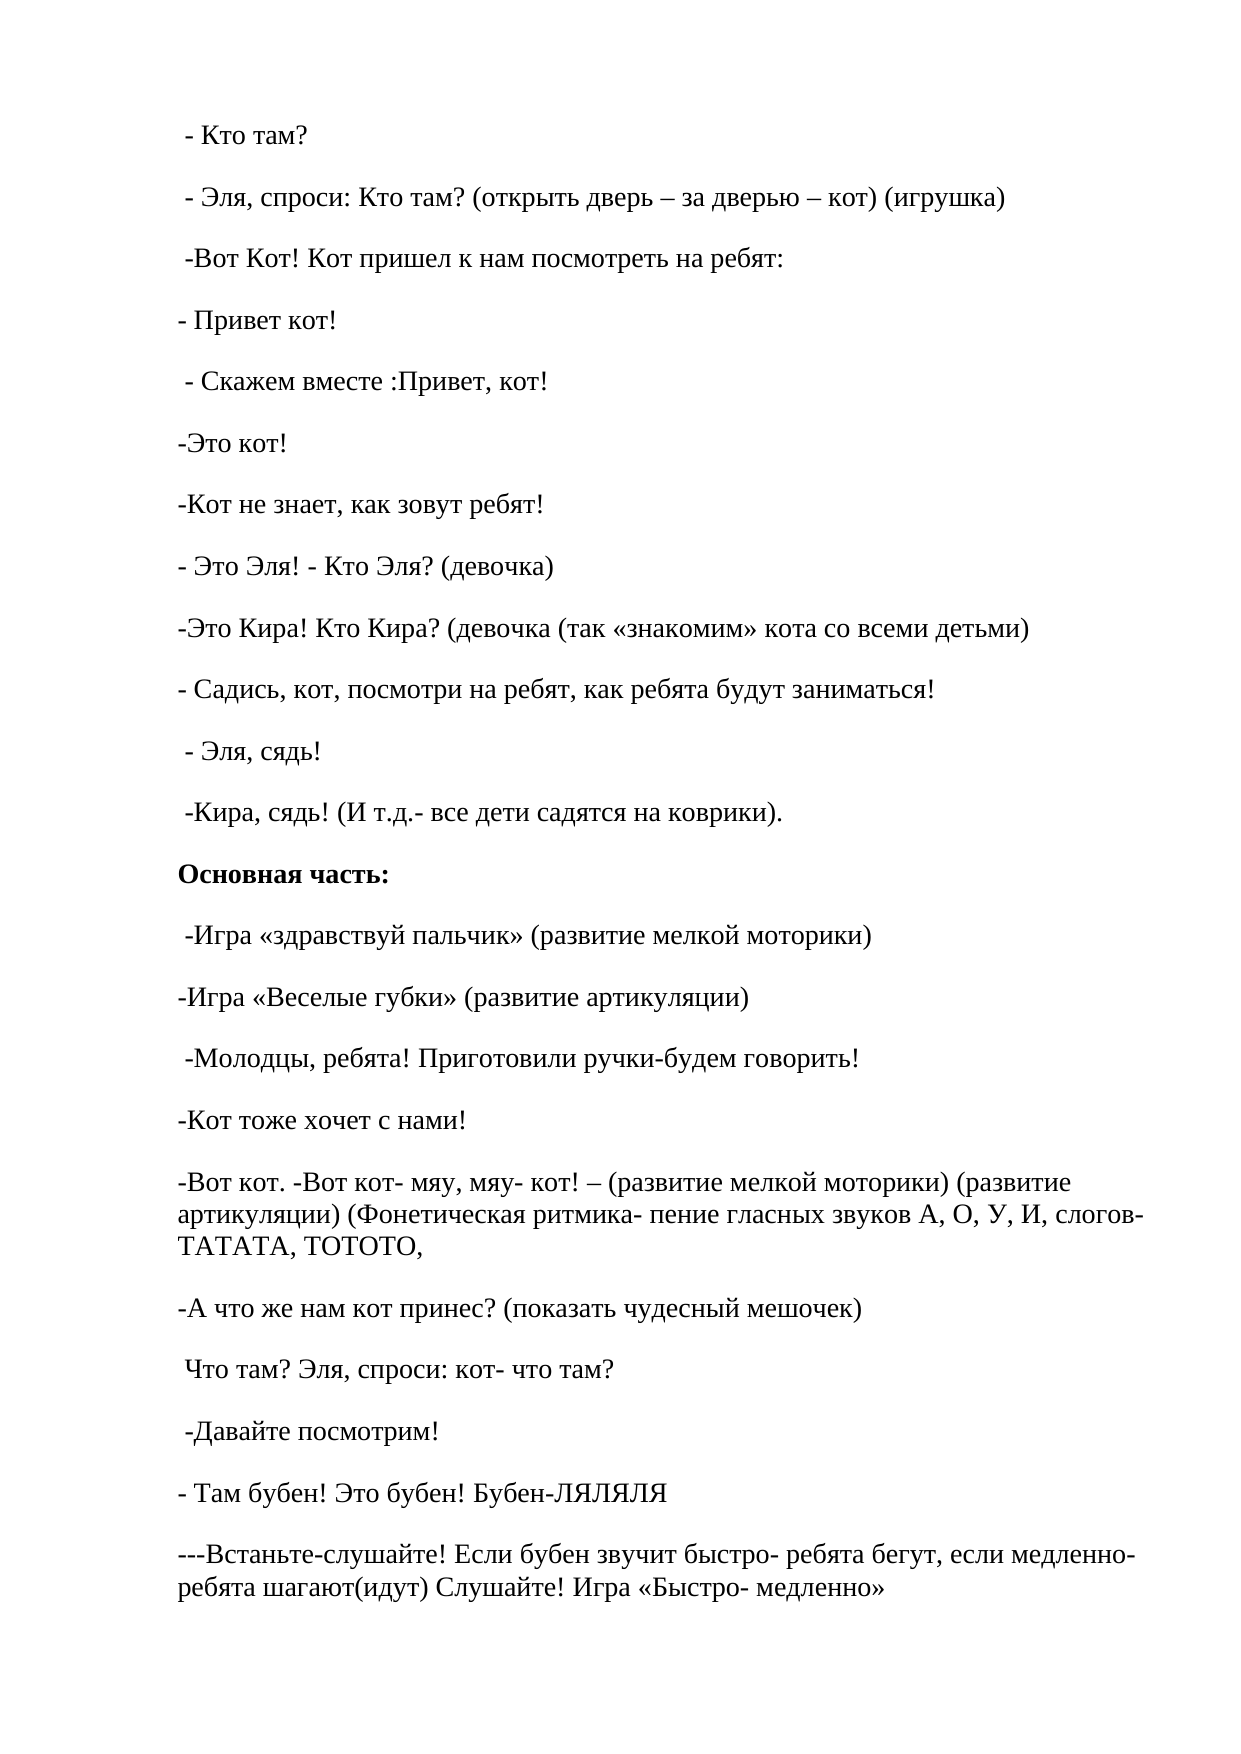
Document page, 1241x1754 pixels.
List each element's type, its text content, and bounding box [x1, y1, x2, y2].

text - Эля, спроси: Кто там? (открыть дверь – за дверью – кот) (игрушка) [177, 180, 1152, 212]
text - Привет кот! [177, 303, 1152, 335]
text - Кто там? [177, 118, 1152, 151]
text -Игра «здравствуй пальчик» (развитие мелкой моторики) [177, 918, 1152, 951]
text Что там? Эля, спроси: кот- что там? [177, 1353, 1152, 1385]
text - Там бубен! Это бубен! Бубен-ЛЯЛЯЛЯ [177, 1476, 1152, 1508]
text ---Встаньте-слушайте! Если бубен звучит быстро- ребята бегут, если медленно- ребята шагают(идут) Слушайте! Игра «Быстро- медленно» [177, 1537, 1152, 1602]
text -Кот не знает, как зовут ребят! [177, 487, 1152, 520]
text -Вот кот. -Вот кот- мяу, мяу- кот! – (развитие мелкой моторики) (развитие артикуляции) (Фонетическая ритмика- пение гласных звуков А, О, У, И, слогов- ТАТАТА, ТОТОТО, [177, 1165, 1152, 1262]
text -Это Кира! Кто Кира? (девочка (так «знакомим» кота со всеми детьми) [177, 611, 1152, 643]
text -А что же нам кот принес? (показать чудесный мешочек) [177, 1291, 1152, 1323]
text -Молодцы, ребята! Приготовили ручки-будем говорить! [177, 1042, 1152, 1074]
text - Это Эля! - Кто Эля? (девочка) [177, 549, 1152, 581]
text -Это кот! [177, 426, 1152, 458]
text -Давайте посмотрим! [177, 1414, 1152, 1447]
text -Игра «Веселые губки» (развитие артикуляции) [177, 980, 1152, 1012]
text - Скажем вместе :Привет, кот! [177, 364, 1152, 397]
text -Кот тоже хочет с нами! [177, 1103, 1152, 1136]
text - Эля, сядь! [177, 734, 1152, 766]
text Основная часть: [177, 857, 1152, 889]
text -Кира, сядь! (И т.д.- все дети садятся на коврики). [177, 795, 1152, 828]
text -Вот Кот! Кот пришел к нам посмотреть на ребят: [177, 241, 1152, 274]
text - Садись, кот, посмотри на ребят, как ребята будут заниматься! [177, 672, 1152, 704]
